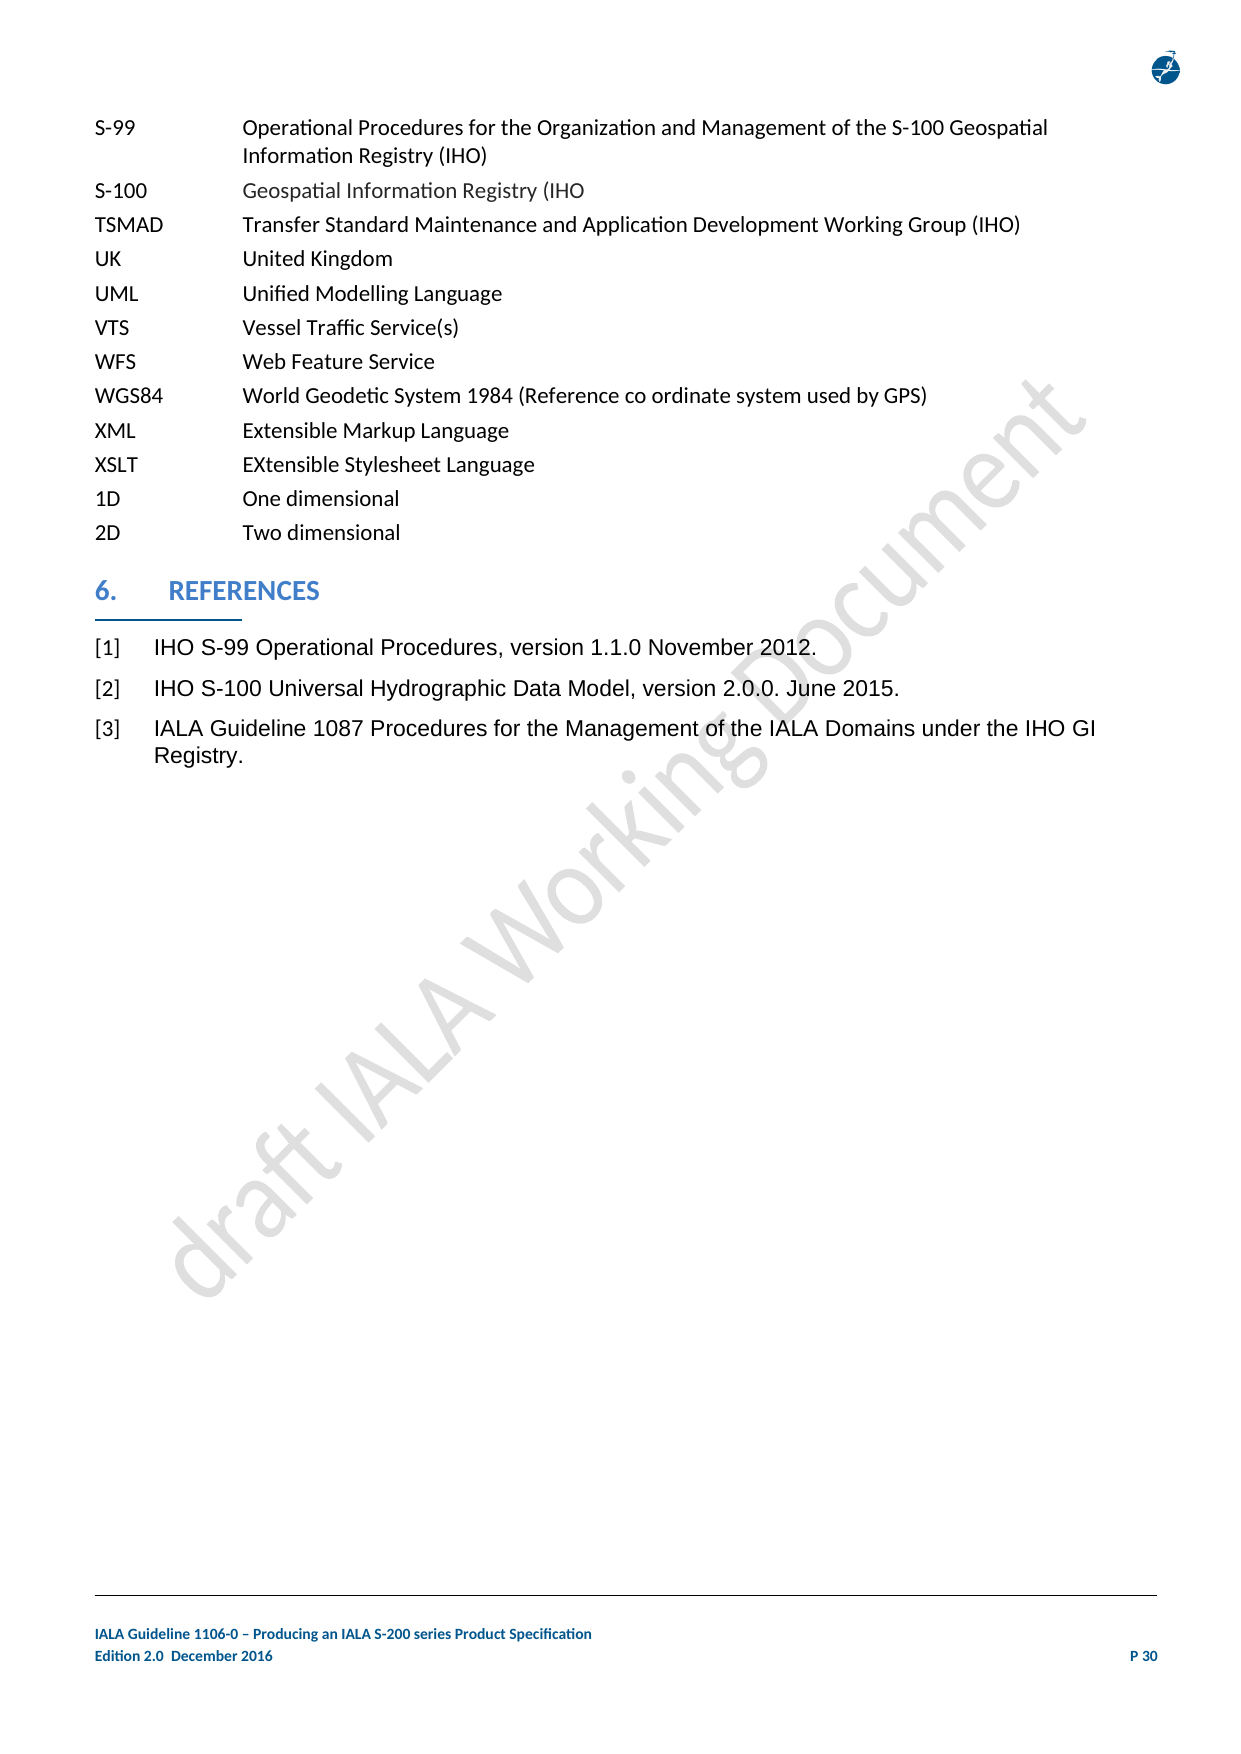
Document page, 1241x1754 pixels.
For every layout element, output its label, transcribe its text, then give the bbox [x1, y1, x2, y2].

text 1D One dimensional [94, 484, 1157, 512]
text XSLT EXtensible Stylesheet Language [94, 450, 1157, 478]
picture [1120, 0, 1239, 119]
list IHO S-99 Operational Procedures, version 1.1.0 November 2012. [94, 633, 1157, 661]
list IHO S-100 Universal Hydrographic Data Model, version 2.0.0. June 2015. [94, 674, 1157, 702]
text S-100 Geospatial Information Registry (IHO [94, 176, 1157, 204]
text XML Extensible Markup Language [94, 416, 1157, 444]
text TSMAD Transfer Standard Maintenance and Application Development Working Group (IHO) [94, 210, 1157, 238]
text S-99 Operational Procedures for the Organization and Management of the S-100 Geospatial Information Registry (IHO) [94, 113, 1157, 169]
text WFS Web Feature Service [94, 347, 1157, 375]
subtitle REFERENCES [94, 572, 1157, 607]
text VTS Vessel Traffic Service(s) [94, 313, 1157, 341]
list IALA Guideline 1087 Procedures for the Management of the IALA Domains under the IHO GI Registry. [94, 714, 1157, 769]
text 2D Two dimensional [94, 518, 1157, 547]
text UML Unified Modelling Language [94, 279, 1157, 307]
text WGS84 World Geodetic System 1984 (Reference co ordinate system used by GPS) [94, 381, 1157, 409]
text UK United Kingdom [94, 244, 1157, 272]
